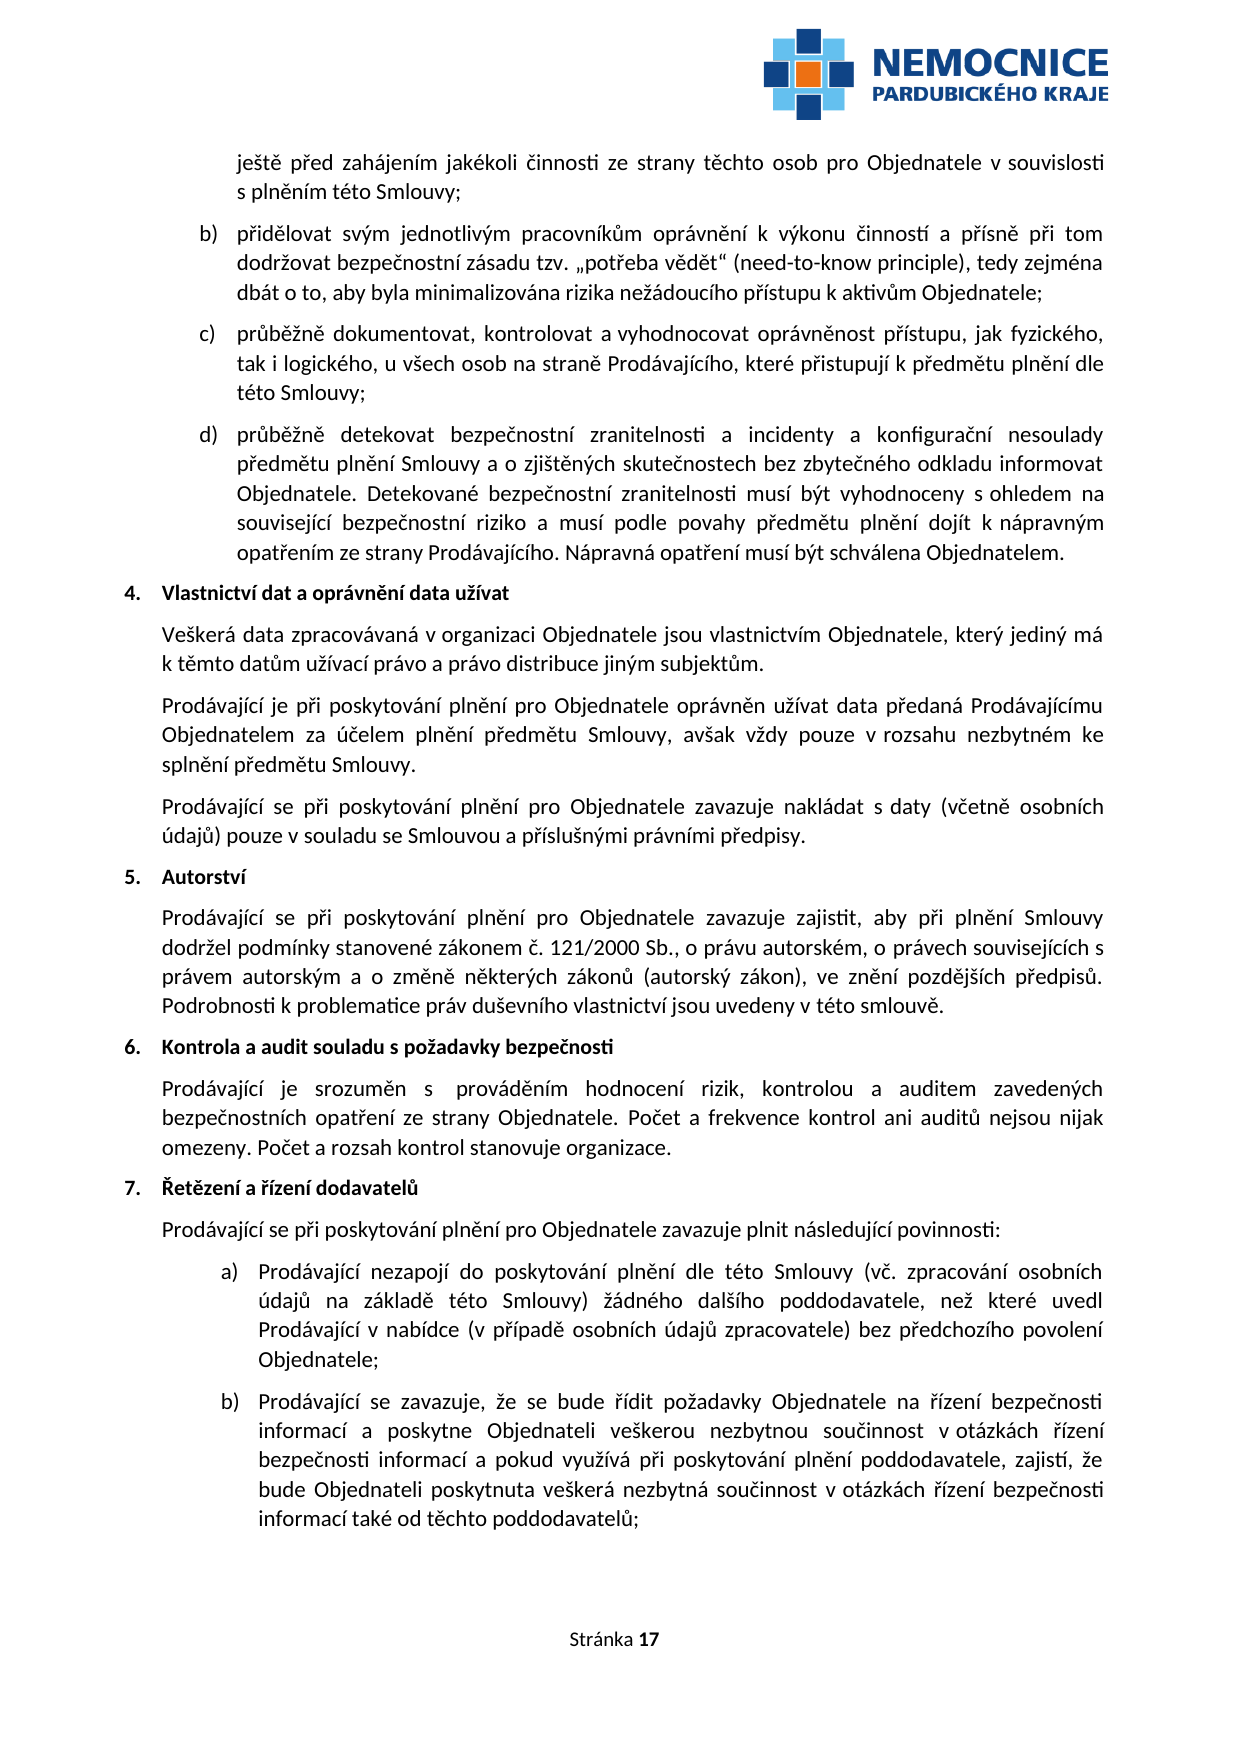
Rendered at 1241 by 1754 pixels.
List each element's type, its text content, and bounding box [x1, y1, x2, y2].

text Veškerá data zpracovávaná v organizaci Objednatele jsou vlastnictvím Objednatele, který jediný má k těmto datům užívací právo a právo distribuce jiným subjektům. [162, 620, 1104, 677]
list Prodávající nezapojí do poskytování plnění dle této Smlouvy (vč. zpracování osobních údajů na základě této Smlouvy) žádného dalšího poddodavatele, než které uvedl Prodávající v nabídce (v případě osobních údajů zpracovatele) bez předchozího povolení Objednatele; [221, 1257, 1104, 1373]
list Vlastnictví dat a oprávnění data užívat [124, 579, 1104, 606]
text Prodávající se při poskytování plnění pro Objednatele zavazuje nakládat s daty (včetně osobních údajů) pouze v souladu se Smlouvou a příslušnými právními předpisy. [162, 792, 1104, 849]
list přidělovat svým jednotlivým pracovníkům oprávnění k výkonu činností a přísně při tom dodržovat bezpečnostní zásadu tzv. „potřeba vědět“ (need-to-know principle), tedy zejména dbát o to, aby byla minimalizována rizika nežádoucího přístupu k aktivům Objednatele; [199, 219, 1104, 306]
list Kontrola a audit souladu s požadavky bezpečnosti [124, 1033, 1104, 1060]
text Prodávající se při poskytování plnění pro Objednatele zavazuje zajistit, aby při plnění Smlouvy dodržel podmínky stanovené zákonem č. 121/2000 Sb., o právu autorském, o právech souvisejících s právem autorským a o změně některých zákonů (autorský zákon), ve znění pozdějších předpisů. Podrobnosti k problematice práv duševního vlastnictví jsou uvedeny v této smlouvě. [162, 903, 1104, 1020]
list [199, 148, 1104, 205]
text Prodávající je při poskytování plnění pro Objednatele oprávněn užívat data předaná Prodávajícímu Objednatelem za účelem plnění předmětu Smlouvy, avšak vždy pouze v rozsahu nezbytném ke splnění předmětu Smlouvy. [162, 691, 1104, 778]
list Prodávající se zavazuje, že se bude řídit požadavky Objednatele na řízení bezpečnosti informací a poskytne Objednateli veškerou nezbytnou součinnost v otázkách řízení bezpečnosti informací a pokud využívá při poskytování plnění poddodavatele, zajistí, že bude Objednateli poskytnuta veškerá nezbytná součinnost v otázkách řízení bezpečnosti informací také od těchto poddodavatelů; [221, 1387, 1104, 1532]
list průběžně detekovat bezpečnostní zranitelnosti a incidenty a konfigurační nesoulady předmětu plnění Smlouvy a o zjištěných skutečnostech bez zbytečného odkladu informovat Objednatele. Detekované bezpečnostní zranitelnosti musí být vyhodnoceny s ohledem na související bezpečnostní riziko a musí podle povahy předmětu plnění dojít k nápravným opatřením ze strany Prodávajícího. Nápravná opatření musí být schválena Objednatelem. [199, 420, 1104, 566]
picture [762, 27, 1109, 121]
list průběžně dokumentovat, kontrolovat a vyhodnocovat oprávněnost přístupu, jak fyzického, tak i logického, u všech osob na straně Prodávajícího, které přistupují k předmětu plnění dle této Smlouvy; [199, 319, 1104, 406]
list Řetězení a řízení dodavatelů [124, 1174, 1104, 1201]
text Prodávající je srozuměn s prováděním hodnocení rizik, kontrolou a auditem zavedených bezpečnostních opatření ze strany Objednatele. Počet a frekvence kontrol ani auditů nejsou nijak omezeny. Počet a rozsah kontrol stanovuje organizace. [162, 1074, 1104, 1161]
list Autorství [124, 863, 1104, 890]
text Prodávající se při poskytování plnění pro Objednatele zavazuje plnit následující povinnosti: [162, 1215, 1104, 1243]
